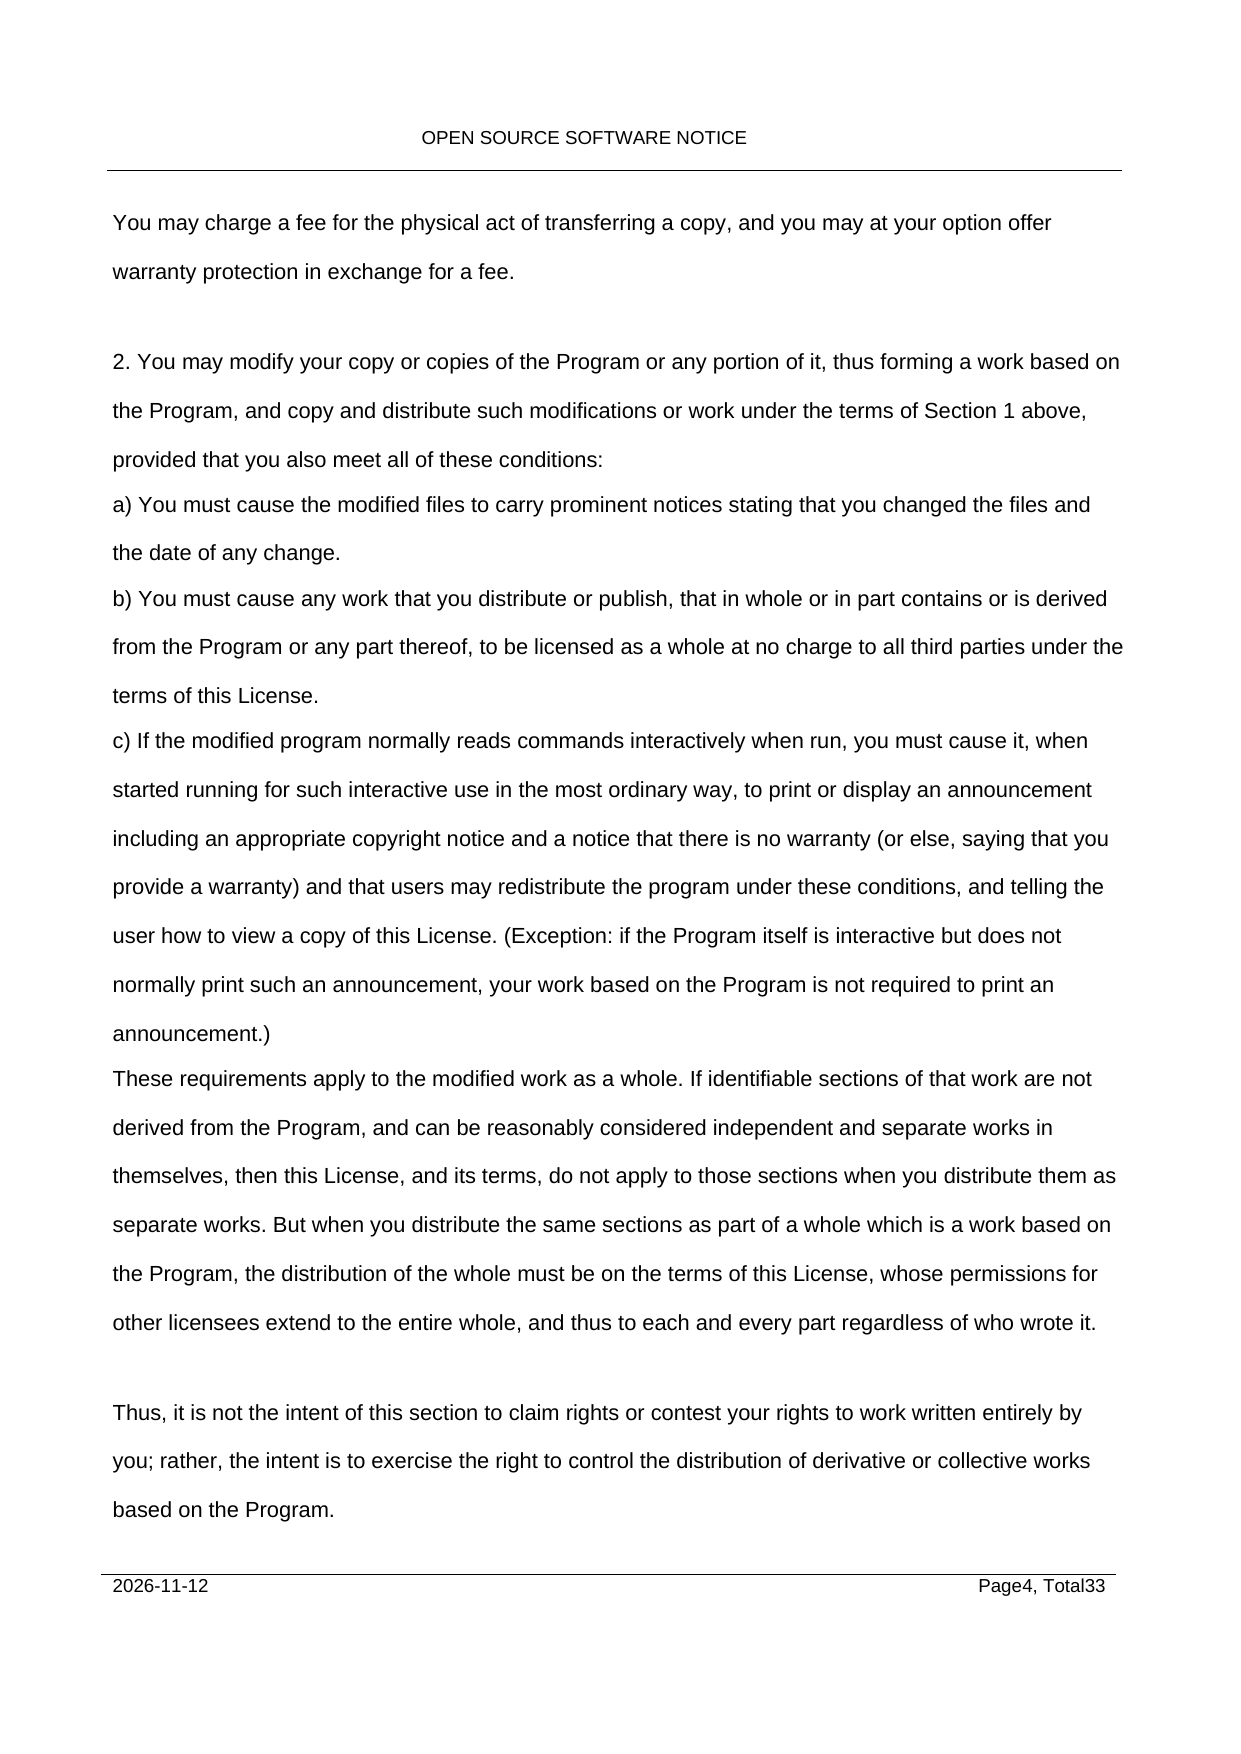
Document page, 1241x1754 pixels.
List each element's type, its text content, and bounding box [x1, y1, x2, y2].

text You may charge a fee for the physical act of transferring a copy, and you may at your option offer warranty protection in exchange for a fee. [112, 206, 1128, 288]
text 2. You may modify your copy or copies of the Program or any portion of it, thus forming a work based on the Program, and copy and distribute such modifications or work under the terms of Section 1 above, provided that you also meet all of these conditions: [112, 345, 1128, 475]
text b) You must cause any work that you distribute or publish, that in whole or in part contains or is derived from the Program or any part thereof, to be licensed as a whole at no charge to all third parties under the terms of this License. [112, 582, 1128, 712]
text These requirements apply to the modified work as a whole. If identifiable sections of that work are not derived from the Program, and can be reasonably considered independent and separate works in themselves, then this License, and its terms, do not apply to those sections when you distribute them as separate works. But when you distribute the same sections as part of a whole which is a work based on the Program, the distribution of the whole must be on the terms of this License, whose permissions for other licensees extend to the entire whole, and thus to each and every part regardless of who wrote it. [112, 1062, 1128, 1338]
text Thus, it is not the intent of this section to claim rights or contest your rights to work written entirely by you; rather, the intent is to exercise the right to control the distribution of derivative or collective works based on the Program. [112, 1396, 1128, 1526]
text a) You must cause the modified files to carry prominent notices stating that you changed the files and the date of any change. [112, 488, 1128, 569]
text c) If the modified program normally reads commands interactively when run, you must cause it, when started running for such interactive use in the most ordinary way, to print or display an announcement including an appropriate copyright notice and a notice that there is no warranty (or else, saying that you provide a warranty) and that users may redistribute the program under these conditions, and telling the user how to view a copy of this License. (Exception: if the Program itself is interactive but does not normally print such an announcement, your work based on the Program is not required to print an announcement.) [112, 724, 1128, 1049]
